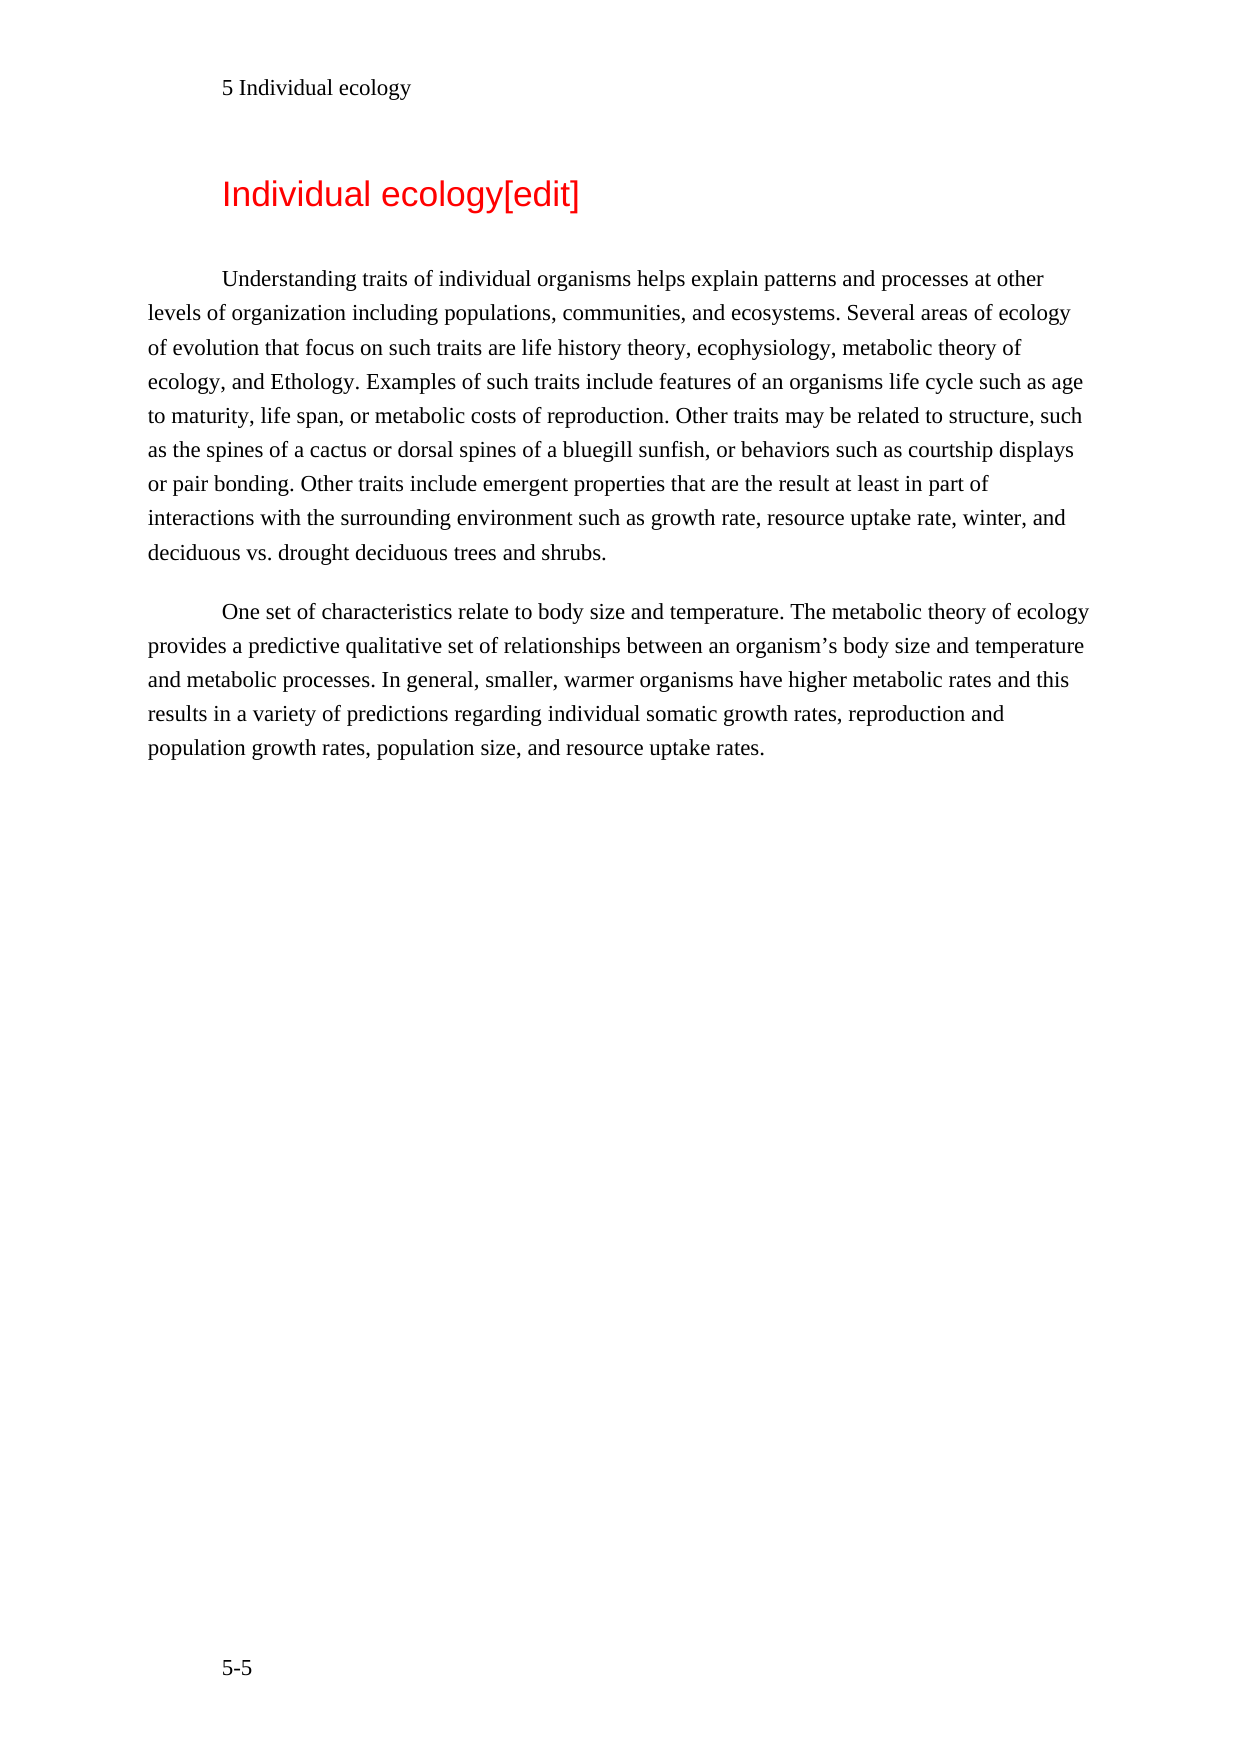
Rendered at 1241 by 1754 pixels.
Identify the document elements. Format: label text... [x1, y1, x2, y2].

subtitle Individual ecology[edit] [148, 173, 1092, 213]
text One set of characteristics relate to body size and temperature. The metabolic theory of ecology provides a predictive qualitative set of relationships between an organism’s body size and temperature and metabolic processes. In general, smaller, warmer organisms have higher metabolic rates and this results in a variety of predictions regarding individual somatic growth rates, reproduction and population growth rates, population size, and resource uptake rates. [148, 598, 1092, 761]
text Understanding traits of individual organisms helps explain patterns and processes at other levels of organization including populations, communities, and ecosystems. Several areas of ecology of evolution that focus on such traits are life history theory, ecophysiology, metabolic theory of ecology, and Ethology. Examples of such traits include features of an organisms life cycle such as age to maturity, life span, or metabolic costs of reproduction. Other traits may be related to structure, such as the spines of a cactus or dorsal spines of a bluegill sunfish, or behaviors such as courtship displays or pair bonding. Other traits include emergent properties that are the result at least in part of interactions with the surrounding environment such as growth rate, resource uptake rate, winter, and deciduous vs. drought deciduous trees and shrubs. [148, 265, 1092, 565]
